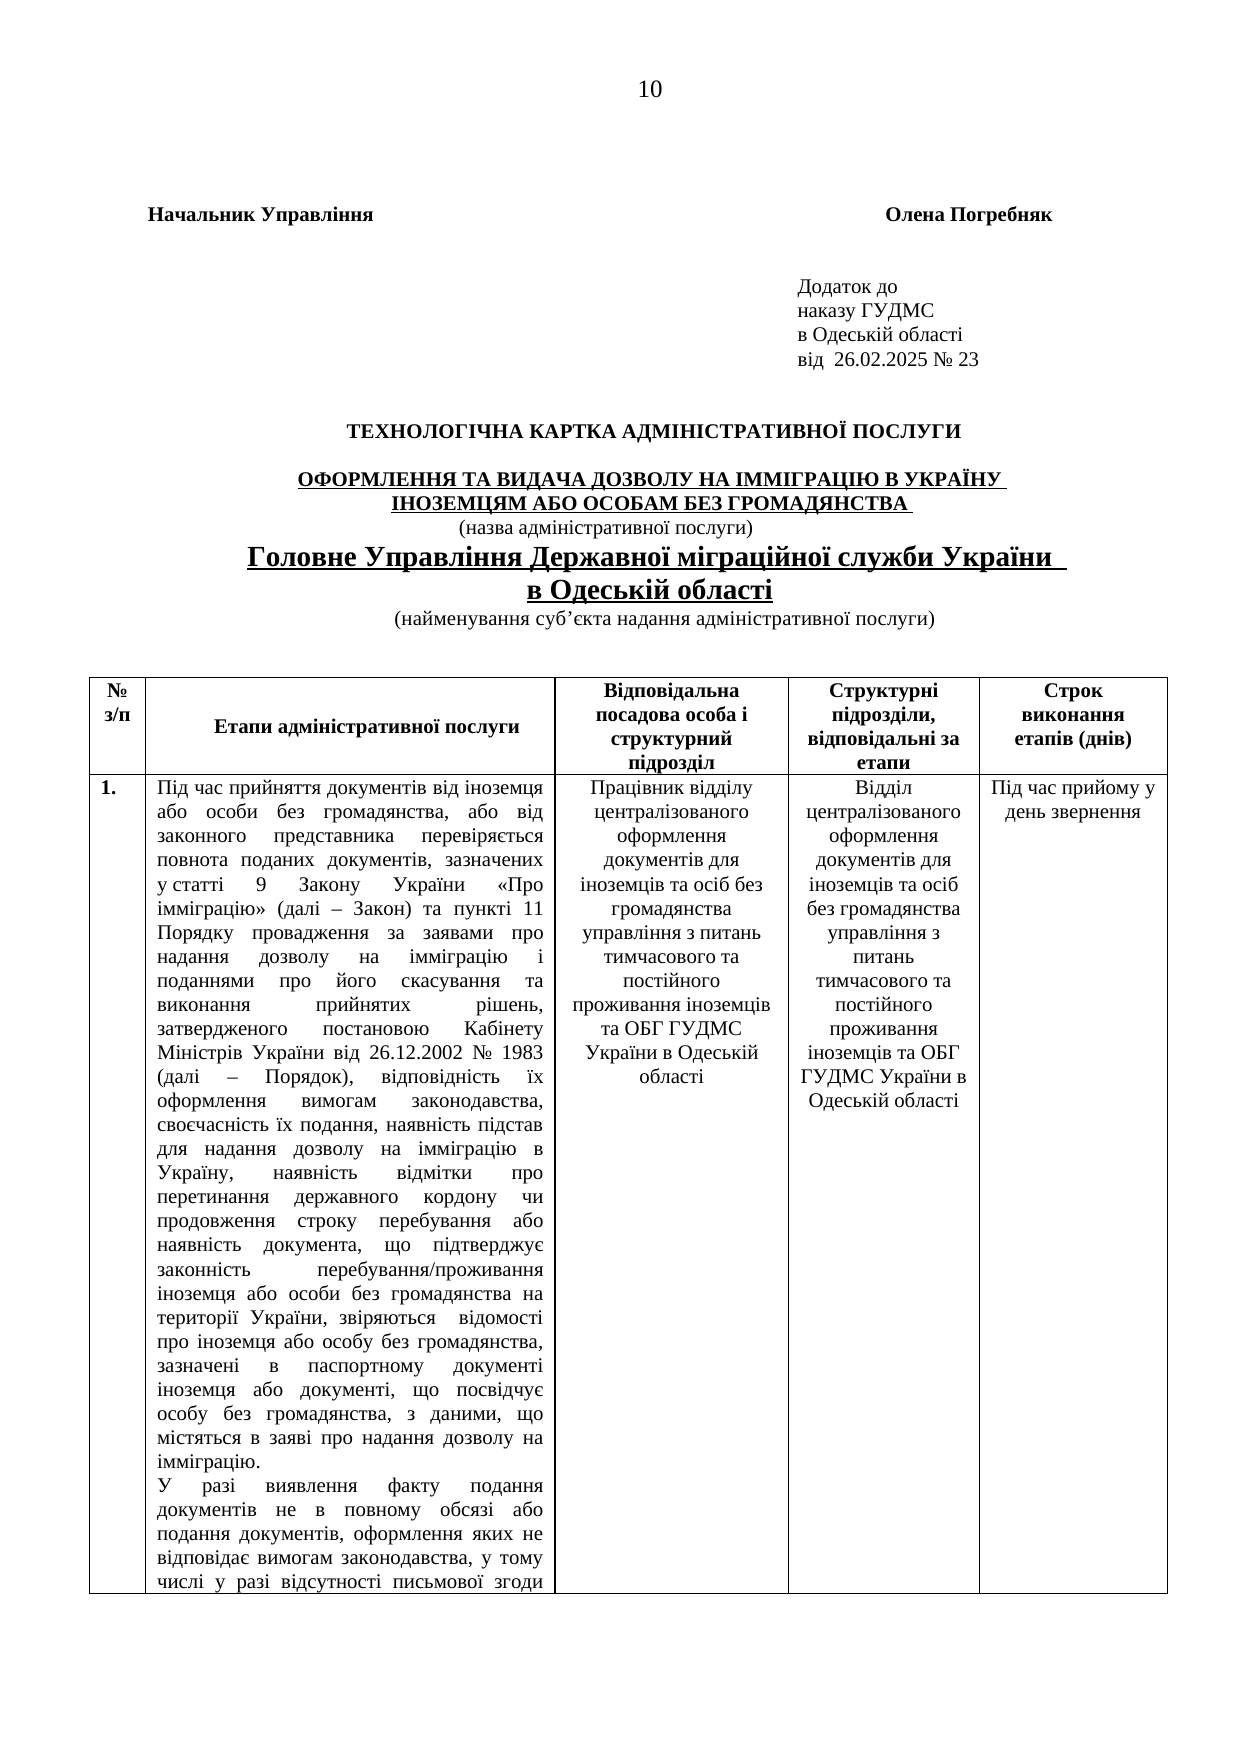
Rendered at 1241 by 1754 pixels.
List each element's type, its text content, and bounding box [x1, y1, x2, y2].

text в Одеській області [797, 322, 1240, 346]
text (назва адміністративної послуги) [282, 515, 1152, 539]
table_header Відповідальна посадова особа і структурний підрозділ [556, 678, 788, 774]
text Головне Управління Державної міграційної служби України [148, 539, 1152, 572]
text від 26.02.2025 № 23 [797, 346, 1152, 371]
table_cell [789, 775, 979, 1593]
table_header Структурні підрозділи, відповідальні за етапи [789, 678, 979, 774]
text (найменування суб’єкта надання адміністративної послуги) [366, 606, 964, 630]
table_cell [556, 775, 788, 1593]
table_header № з/п [90, 678, 145, 774]
text Додаток до [797, 274, 1240, 298]
text наказу ГУДМС [797, 298, 1240, 322]
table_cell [146, 775, 554, 1593]
table_header Етапи адміністративної послуги [146, 678, 554, 774]
text Начальник Управління Олена Погребняк [148, 202, 1152, 226]
text Оформлення та видача дозволу на імміграцію в Україну [148, 467, 1152, 491]
text іноземцям або особам без громадянства [148, 491, 1152, 515]
table_header Строк виконання етапів (днів) [980, 678, 1167, 774]
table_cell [980, 775, 1167, 1593]
text в Одеській області [148, 572, 1152, 606]
table_cell 1. [90, 775, 145, 1593]
text ТЕХНОЛОГІЧНА КАРТКА АДМІНІСТРАТИВНОЇ ПОСЛУГИ [148, 419, 1160, 443]
